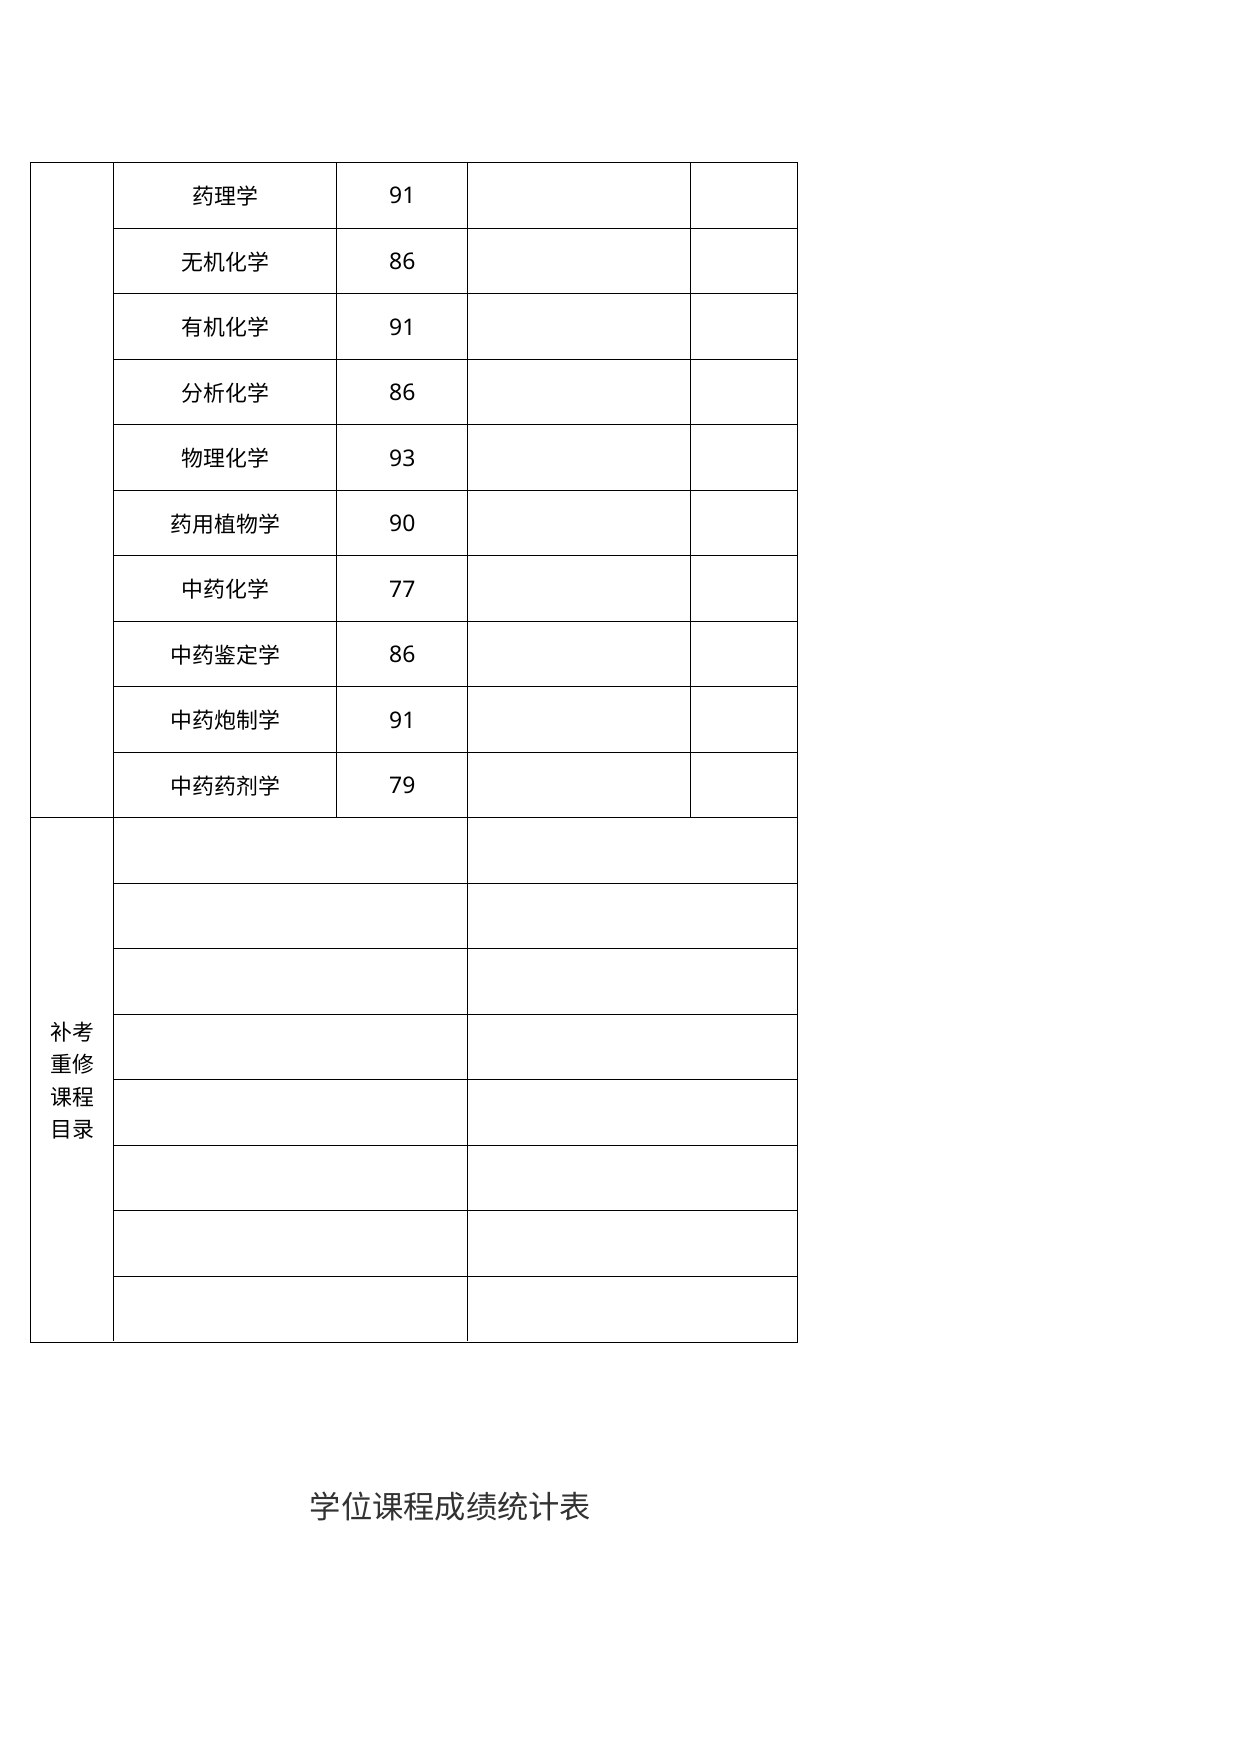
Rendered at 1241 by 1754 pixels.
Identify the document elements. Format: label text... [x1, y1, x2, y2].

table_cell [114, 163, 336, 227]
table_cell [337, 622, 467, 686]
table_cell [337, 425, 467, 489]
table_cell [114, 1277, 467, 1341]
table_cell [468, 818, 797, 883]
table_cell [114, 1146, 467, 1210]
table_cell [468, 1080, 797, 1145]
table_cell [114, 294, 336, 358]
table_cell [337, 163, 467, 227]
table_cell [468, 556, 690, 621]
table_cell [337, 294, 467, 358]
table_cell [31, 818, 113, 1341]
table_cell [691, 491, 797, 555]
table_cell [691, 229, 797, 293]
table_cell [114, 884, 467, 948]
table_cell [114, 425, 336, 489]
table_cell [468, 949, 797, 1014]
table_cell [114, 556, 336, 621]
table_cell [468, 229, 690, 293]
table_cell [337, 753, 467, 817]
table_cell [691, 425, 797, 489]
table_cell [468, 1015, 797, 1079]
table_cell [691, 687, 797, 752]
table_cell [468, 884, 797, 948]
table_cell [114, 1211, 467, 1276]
text 学位课程成绩统计表 [29, 1472, 1053, 1537]
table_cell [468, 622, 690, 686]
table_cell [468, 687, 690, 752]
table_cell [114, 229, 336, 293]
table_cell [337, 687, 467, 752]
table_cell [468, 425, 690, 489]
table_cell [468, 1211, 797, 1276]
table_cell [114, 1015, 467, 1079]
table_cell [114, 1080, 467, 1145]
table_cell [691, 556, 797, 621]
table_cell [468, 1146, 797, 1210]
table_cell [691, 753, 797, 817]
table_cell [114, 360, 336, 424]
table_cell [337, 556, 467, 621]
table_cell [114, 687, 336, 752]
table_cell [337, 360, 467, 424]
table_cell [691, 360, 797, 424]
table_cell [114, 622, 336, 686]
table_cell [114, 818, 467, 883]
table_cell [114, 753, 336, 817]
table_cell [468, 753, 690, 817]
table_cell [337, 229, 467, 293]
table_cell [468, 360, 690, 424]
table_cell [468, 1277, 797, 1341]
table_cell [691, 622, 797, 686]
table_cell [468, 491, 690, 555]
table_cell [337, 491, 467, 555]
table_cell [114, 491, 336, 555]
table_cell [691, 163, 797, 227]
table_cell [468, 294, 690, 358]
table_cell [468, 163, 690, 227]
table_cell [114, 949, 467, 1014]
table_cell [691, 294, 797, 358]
